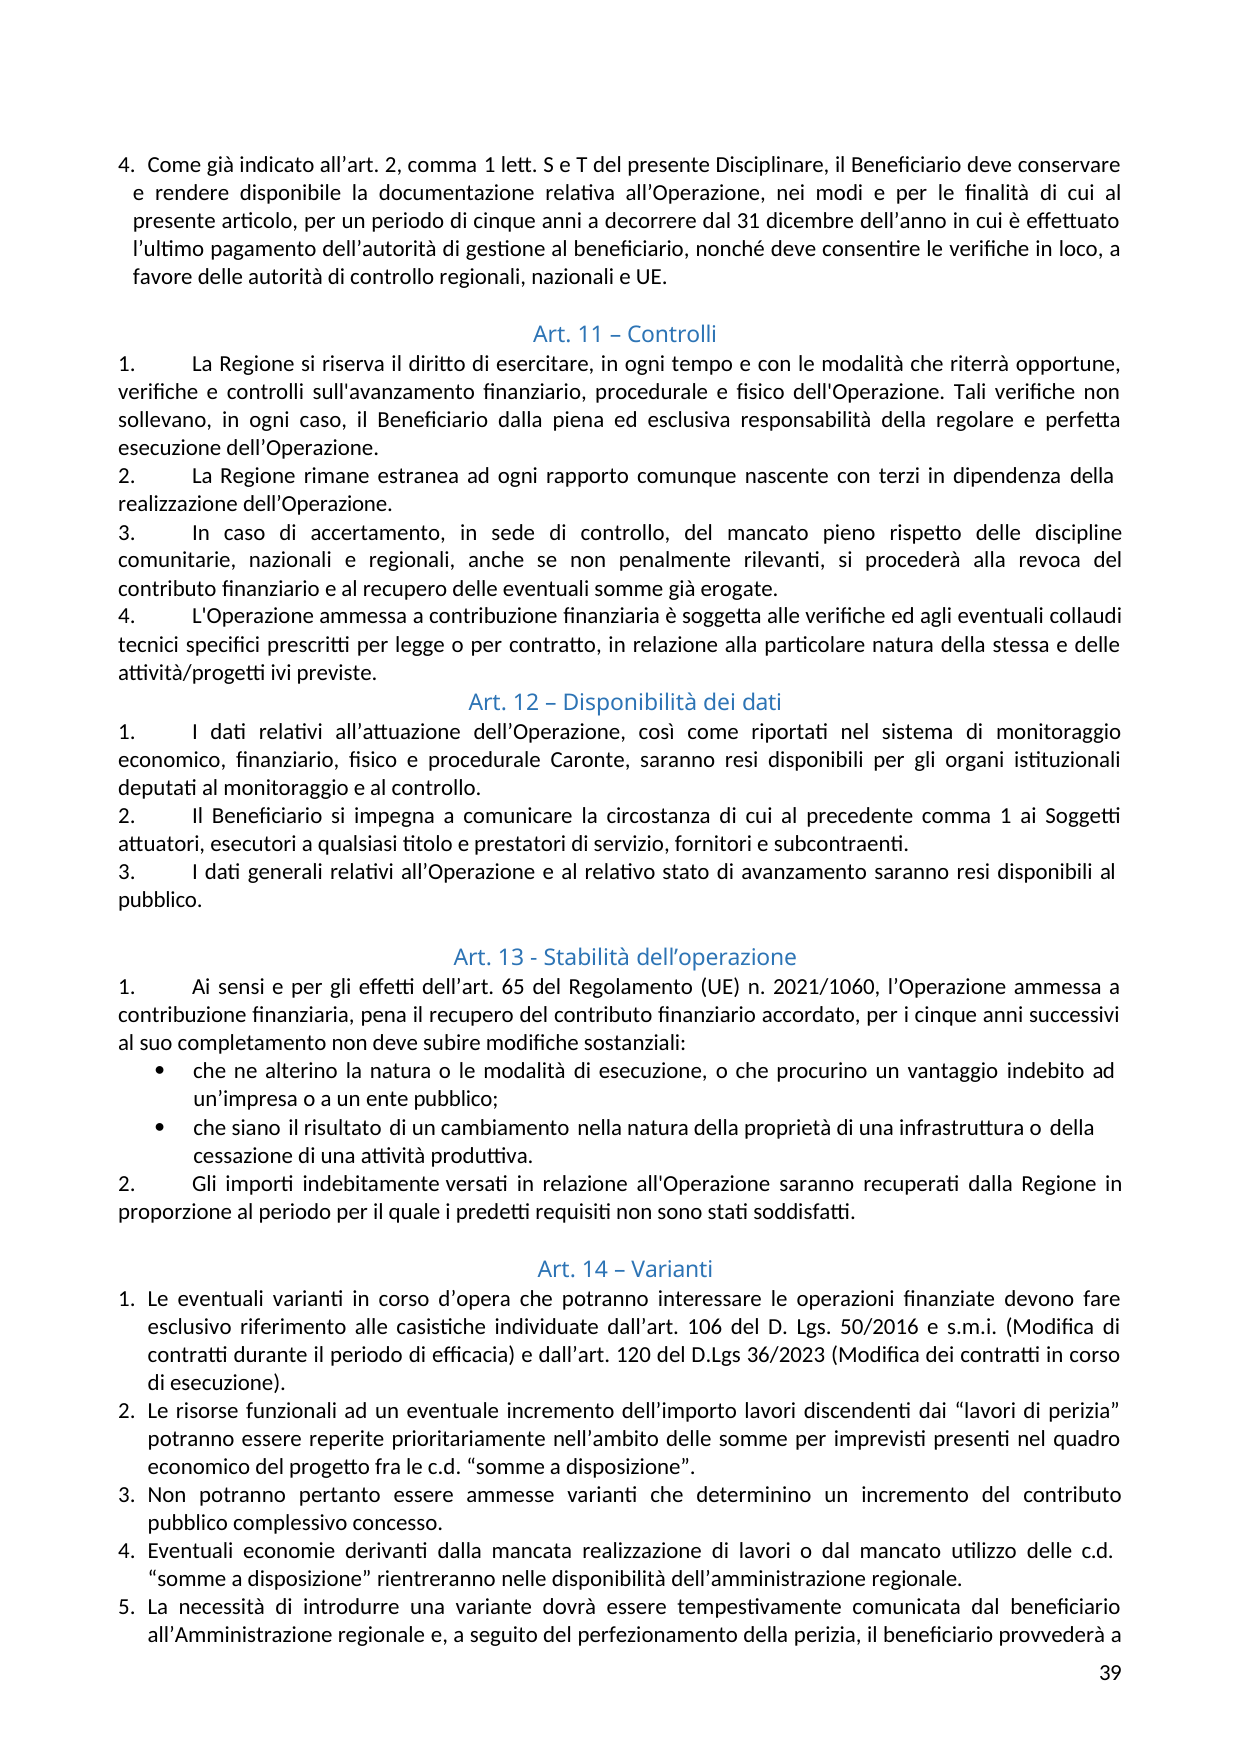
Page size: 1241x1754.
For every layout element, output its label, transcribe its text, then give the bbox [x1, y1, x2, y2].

list Le risorse funzionali ad un eventuale incremento dell’importo lavori discendenti dai “lavori di perizia” potranno essere reperite prioritariamente nell’ambito delle somme per imprevisti presenti nel quadro economico del progetto fra le c.d. “somme a disposizione”. [118, 1396, 1122, 1480]
list I dati generali relativi all’Operazione e al relativo stato di avanzamento saranno resi disponibili al [118, 857, 1166, 885]
text pubblico. [118, 885, 1166, 913]
list Le eventuali varianti in corso d’opera che potranno interessare le operazioni finanziate devono fare esclusivo riferimento alle casistiche individuate dall’art. 106 del D. Lgs. 50/2016 e s.m.i. (Modifica di contratti durante il periodo di efficacia) e dall’art. 120 del D.Lgs 36/2023 (Modifica dei contratti in corso di esecuzione). [118, 1284, 1122, 1396]
list Non potranno pertanto essere ammesse varianti che determinino un incremento del contributo pubblico complessivo concesso. [118, 1480, 1122, 1536]
list La Regione rimane estranea ad ogni rapporto comunque nascente con terzi in dipendenza della [118, 462, 1166, 489]
list Ai sensi e per gli effetti dell’art. 65 del Regolamento (UE) n. 2021/1060, l’Operazione ammessa a contribuzione finanziaria, pena il recupero del contributo finanziario accordato, per i cinque anni successivi al suo completamento non deve subire modifiche sostanziali: [118, 972, 1122, 1056]
list che ne alterino la natura o le modalità di esecuzione, o che procurino un vantaggio indebito ad [156, 1057, 1166, 1084]
list che siano il risultato di un cambiamento nella natura della proprietà di una infrastruttura o della cessazione di una attività produttiva. [156, 1113, 1122, 1169]
text un’impresa o a un ente pubblico; [193, 1084, 1166, 1113]
list Il Beneficiario si impegna a comunicare la circostanza di cui al precedente comma 1 ai Soggetti attuatori, esecutori a qualsiasi titolo e prestatori di servizio, fornitori e subcontraenti. [118, 801, 1122, 857]
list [118, 1592, 1122, 1648]
list Gli importi indebitamente versati in relazione all'Operazione saranno recuperati dalla Regione in proporzione al periodo per il quale i predetti requisiti non sono stati soddisfatti. [118, 1169, 1122, 1225]
list Come già indicato all’art. 2, comma 1 lett. S e T del presente Disciplinare, il Beneficiario deve conservare e rendere disponibile la documentazione relativa all’Operazione, nei modi e per le finalità di cui al presente articolo, per un periodo di cinque anni a decorrere dal 31 dicembre dell’anno in cui è effettuato l’ultimo pagamento dell’autorità di gestione al beneficiario, nonché deve consentire le verifiche in loco, a favore delle autorità di controllo regionali, nazionali e UE. [118, 150, 1123, 290]
text realizzazione dell’Operazione. [118, 489, 1166, 518]
text Art. 12 – Disponibilità dei dati [88, 686, 1162, 717]
list L'Operazione ammessa a contribuzione finanziaria è soggetta alle verifiche ed agli eventuali collaudi tecnici specifici prescritti per legge o per contratto, in relazione alla particolare natura della stessa e delle attività/progetti ivi previste. [118, 602, 1122, 686]
text Art. 14 – Varianti [88, 1253, 1162, 1284]
list La Regione si riserva il diritto di esercitare, in ogni tempo e con le modalità che riterrà opportune, verifiche e controlli sull'avanzamento finanziario, procedurale e fisico dell'Operazione. Tali verifiche non sollevano, in ogni caso, il Beneficiario dalla piena ed esclusiva responsabilità della regolare e perfetta esecuzione dell’Operazione. [118, 349, 1122, 461]
list In caso di accertamento, in sede di controllo, del mancato pieno rispetto delle discipline comunitarie, nazionali e regionali, anche se non penalmente rilevanti, si procederà alla revoca del contributo finanziario e al recupero delle eventuali somme già erogate. [118, 518, 1123, 602]
list Eventuali economie derivanti dalla mancata realizzazione di lavori o dal mancato utilizzo delle c.d. [118, 1536, 1166, 1564]
text “somme a disposizione” rientreranno nelle disponibilità dell’amministrazione regionale. [147, 1564, 1166, 1592]
text Art. 13 - Stabilità dell’operazione [88, 941, 1162, 972]
list I dati relativi all’attuazione dell’Operazione, così come riportati nel sistema di monitoraggio economico, finanziario, fisico e procedurale Caronte, saranno resi disponibili per gli organi istituzionali deputati al monitoraggio e al controllo. [118, 717, 1123, 801]
text Art. 11 – Controlli [88, 318, 1161, 349]
